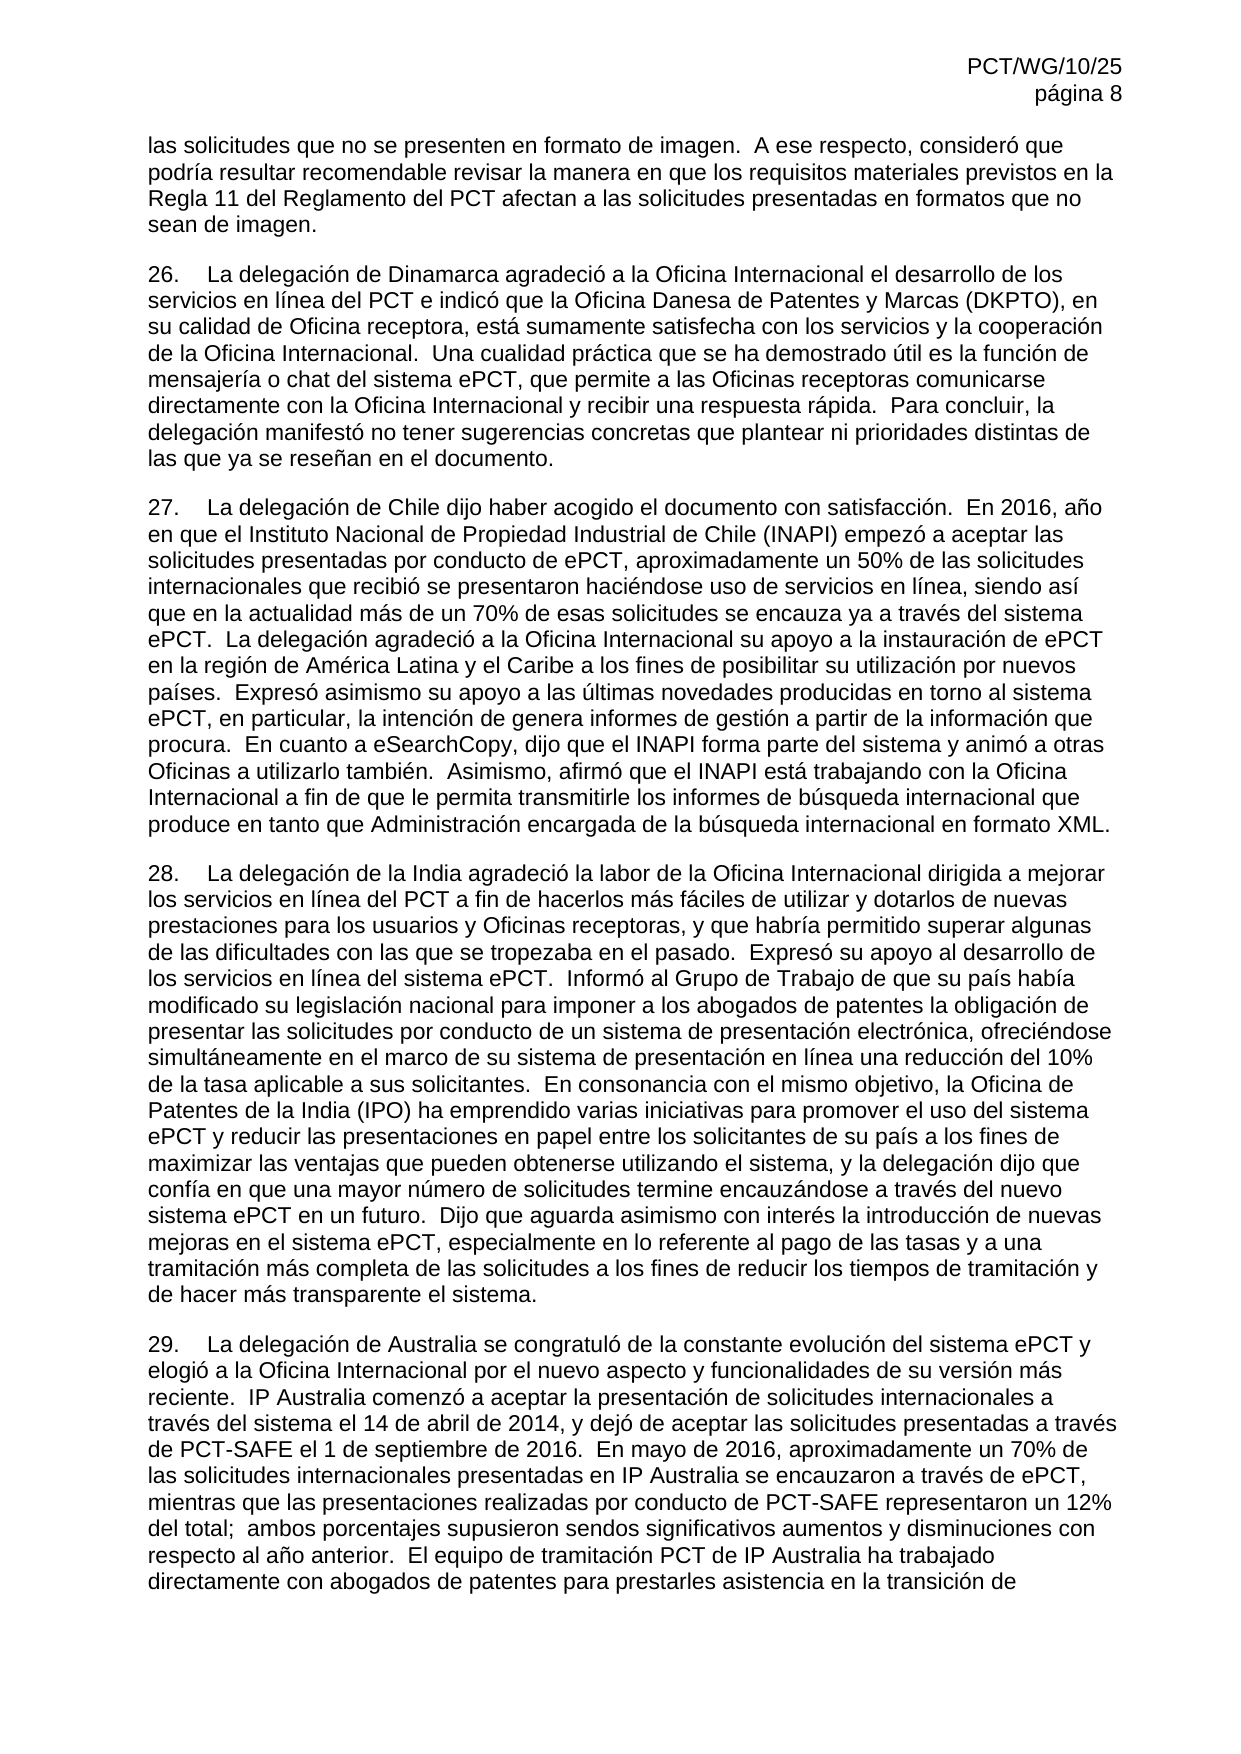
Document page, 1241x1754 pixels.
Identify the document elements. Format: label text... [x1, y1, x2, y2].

text La delegación de Dinamarca agradeció a la Oficina Internacional el desarrollo de los servicios en línea del PCT e indicó que la Oficina Danesa de Patentes y Marcas (DKPTO), en su calidad de Oficina receptora, está sumamente satisfecha con los servicios y la cooperación de la Oficina Internacional. Una cualidad práctica que se ha demostrado útil es la función de mensajería o chat del sistema ePCT, que permite a las Oficinas receptoras comunicarse directamente con la Oficina Internacional y recibir una respuesta rápida. Para concluir, la delegación manifestó no tener sugerencias concretas que plantear ni prioridades distintas de las que ya se reseñan en el documento. [148, 261, 1122, 471]
text La delegación de la India agradeció la labor de la Oficina Internacional dirigida a mejorar los servicios en línea del PCT a fin de hacerlos más fáciles de utilizar y dotarlos de nuevas prestaciones para los usuarios y Oficinas receptoras, y que habría permitido superar algunas de las dificultades con las que se tropezaba en el pasado. Expresó su apoyo al desarrollo de los servicios en línea del sistema ePCT. Informó al Grupo de Trabajo de que su país había modificado su legislación nacional para imponer a los abogados de patentes la obligación de presentar las solicitudes por conducto de un sistema de presentación electrónica, ofreciéndose simultáneamente en el marco de su sistema de presentación en línea una reducción del 10% de la tasa aplicable a sus solicitantes. En consonancia con el mismo objetivo, la Oficina de Patentes de la India (IPO) ha emprendido varias iniciativas para promover el uso del sistema ePCT y reducir las presentaciones en papel entre los solicitantes de su país a los fines de maximizar las ventajas que pueden obtenerse utilizando el sistema, y la delegación dijo que confía en que una mayor número de solicitudes termine encauzándose a través del nuevo sistema ePCT en un futuro. Dijo que aguarda asimismo con interés la introducción de nuevas mejoras en el sistema ePCT, especialmente en lo referente al pago de las tasas y a una tramitación más completa de las solicitudes a los fines de reducir los tiempos de tramitación y de hacer más transparente el sistema. [148, 860, 1122, 1308]
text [148, 132, 1122, 238]
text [148, 1331, 1122, 1594]
text La delegación de Chile dijo haber acogido el documento con satisfacción. En 2016, año en que el Instituto Nacional de Propiedad Industrial de Chile (INAPI) empezó a aceptar las solicitudes presentadas por conducto de ePCT, aproximadamente un 50% de las solicitudes internacionales que recibió se presentaron haciéndose uso de servicios en línea, siendo así que en la actualidad más de un 70% de esas solicitudes se encauza ya a través del sistema ePCT. La delegación agradeció a la Oficina Internacional su apoyo a la instauración de ePCT en la región de América Latina y el Caribe a los fines de posibilitar su utilización por nuevos países. Expresó asimismo su apoyo a las últimas novedades producidas en torno al sistema ePCT, en particular, la intención de genera informes de gestión a partir de la información que procura. En cuanto a eSearchCopy, dijo que el INAPI forma parte del sistema y animó a otras Oficinas a utilizarlo también. Asimismo, afirmó que el INAPI está trabajando con la Oficina Internacional a fin de que le permita transmitirle los informes de búsqueda internacional que produce en tanto que Administración encargada de la búsqueda internacional en formato XML. [148, 494, 1122, 837]
